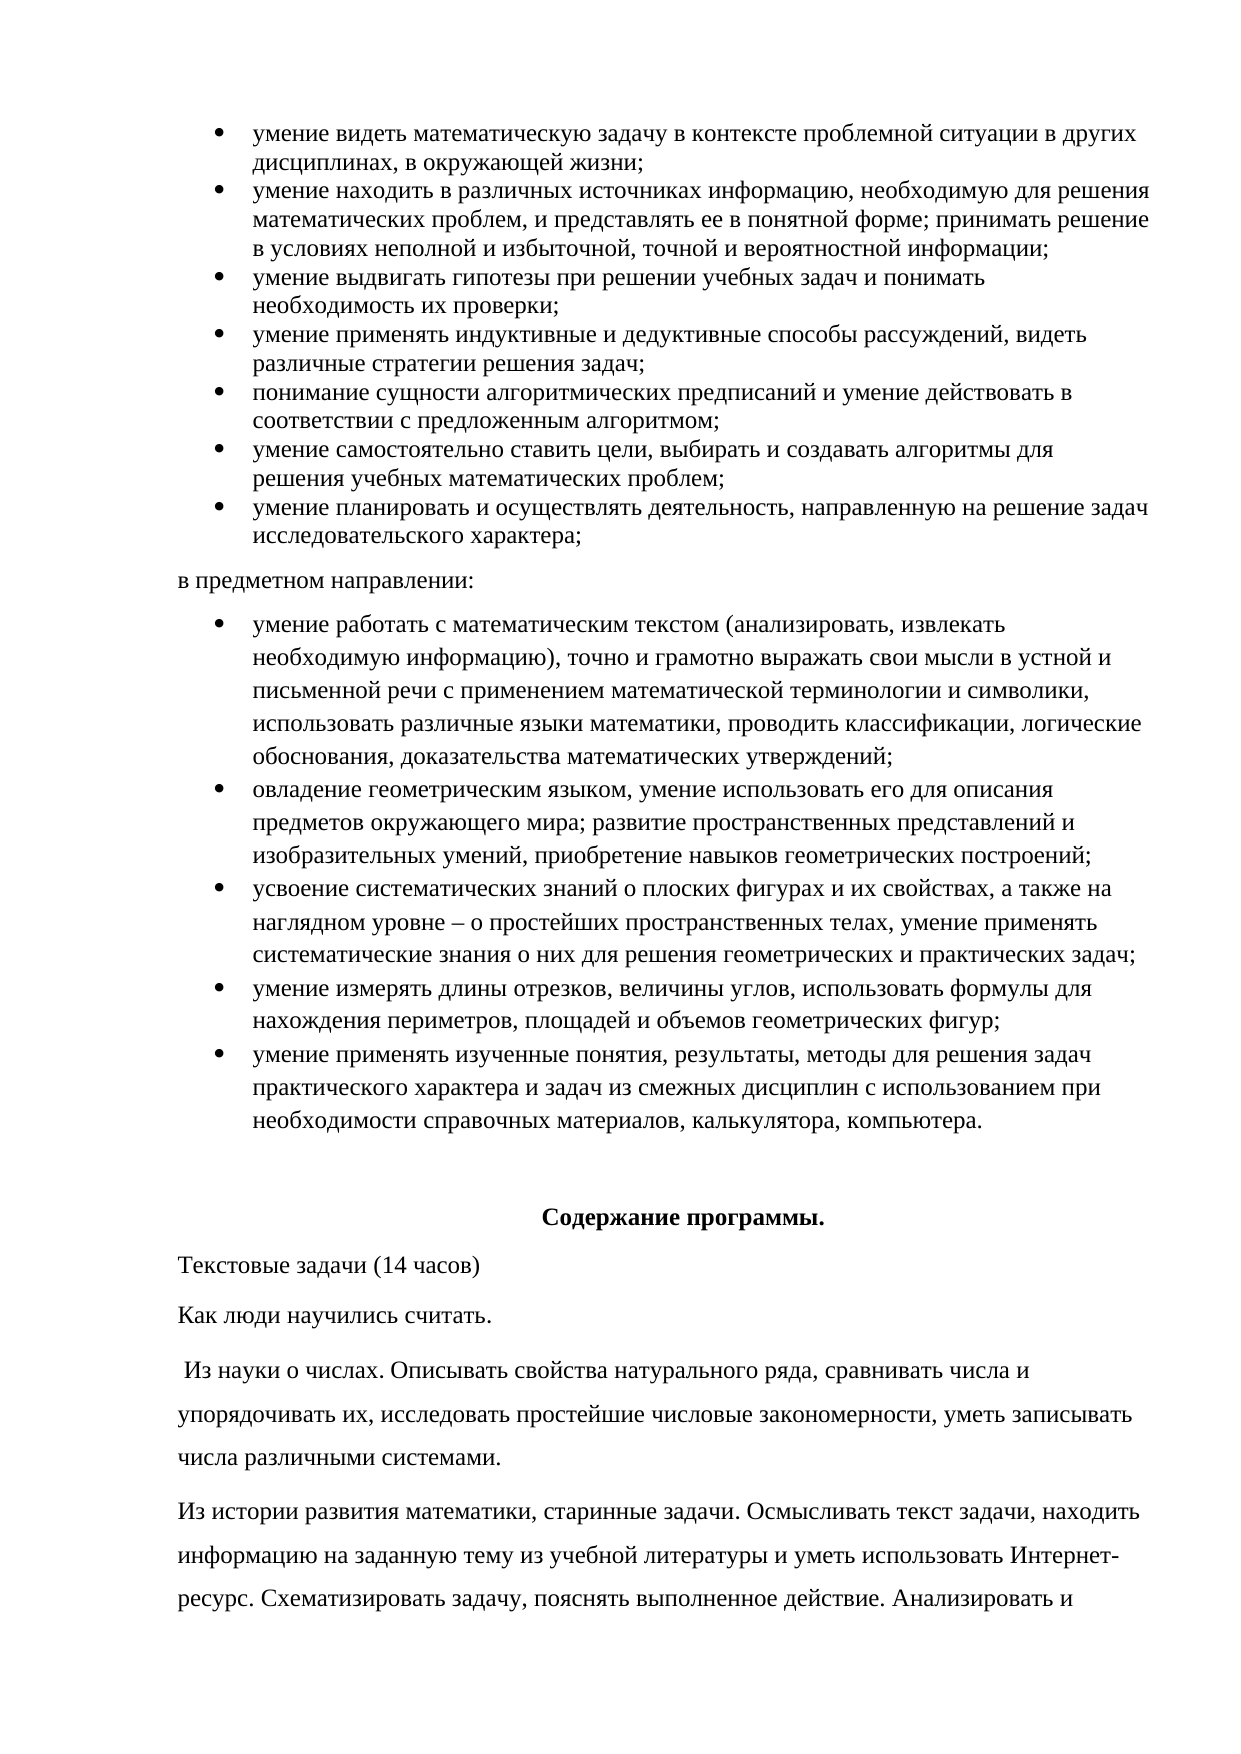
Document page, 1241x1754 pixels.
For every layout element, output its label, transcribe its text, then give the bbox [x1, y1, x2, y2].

list усвоение систематических знаний о плоских фигурах и их свойствах, а также на наглядном уровне – о простейших пространственных телах, умение применять систематические знания о них для решения геометрических и практических задач; [215, 873, 1152, 968]
text в предметном направлении: [177, 565, 1152, 594]
list умение работать с математическим текстом (анализировать, извлекать необходимую информацию), точно и грамотно выражать свои мысли в устной и письменной речи с применением математической терминологии и символики, использовать различные языки математики, проводить классификации, логические обоснования, доказательства математических утверждений; [215, 609, 1152, 770]
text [177, 1495, 1152, 1612]
list умение находить в различных источниках информацию, необходимую для решения математических проблем, и представлять ее в понятной форме; принимать решение в условиях неполной и избыточной, точной и вероятностной информации; [215, 176, 1152, 262]
text Как люди научились считать. [177, 1299, 1152, 1330]
list умение видеть математическую задачу в контексте проблемной ситуации в других дисциплинах, в окружающей жизни; [215, 118, 1152, 176]
list умение применять изученные понятия, результаты, методы для решения задач практического характера и задач из смежных дисциплин с использованием при необходимости справочных материалов, калькулятора, компьютера. [215, 1039, 1152, 1133]
text Текстовые задачи (14 часов) [177, 1251, 1152, 1279]
list умение выдвигать гипотезы при решении учебных задач и понимать необходимость их проверки; [215, 262, 1152, 319]
text Из науки о числах. Описывать свойства натурального ряда, сравнивать числа и упорядочивать их, исследовать простейшие числовые закономерности, уметь записывать числа различными системами. [177, 1354, 1152, 1471]
list понимание сущности алгоритмических предписаний и умение действовать в соответствии с предложенным алгоритмом; [215, 377, 1152, 434]
list умение измерять длины отрезков, величины углов, использовать формулы для нахождения периметров, площадей и объемов геометрических фигур; [215, 973, 1152, 1034]
list умение планировать и осуществлять деятельность, направленную на решение задач исследовательского характера; [215, 492, 1152, 549]
list умение самостоятельно ставить цели, выбирать и создавать алгоритмы для решения учебных математических проблем; [215, 434, 1152, 492]
list умение применять индуктивные и дедуктивные способы рассуждений, видеть различные стратегии решения задач; [215, 319, 1152, 377]
text Содержание программы. [215, 1202, 1152, 1231]
list овладение геометрическим языком, умение использовать его для описания предметов окружающего мира; развитие пространственных представлений и изобразительных умений, приобретение навыков геометрических построений; [215, 774, 1152, 869]
